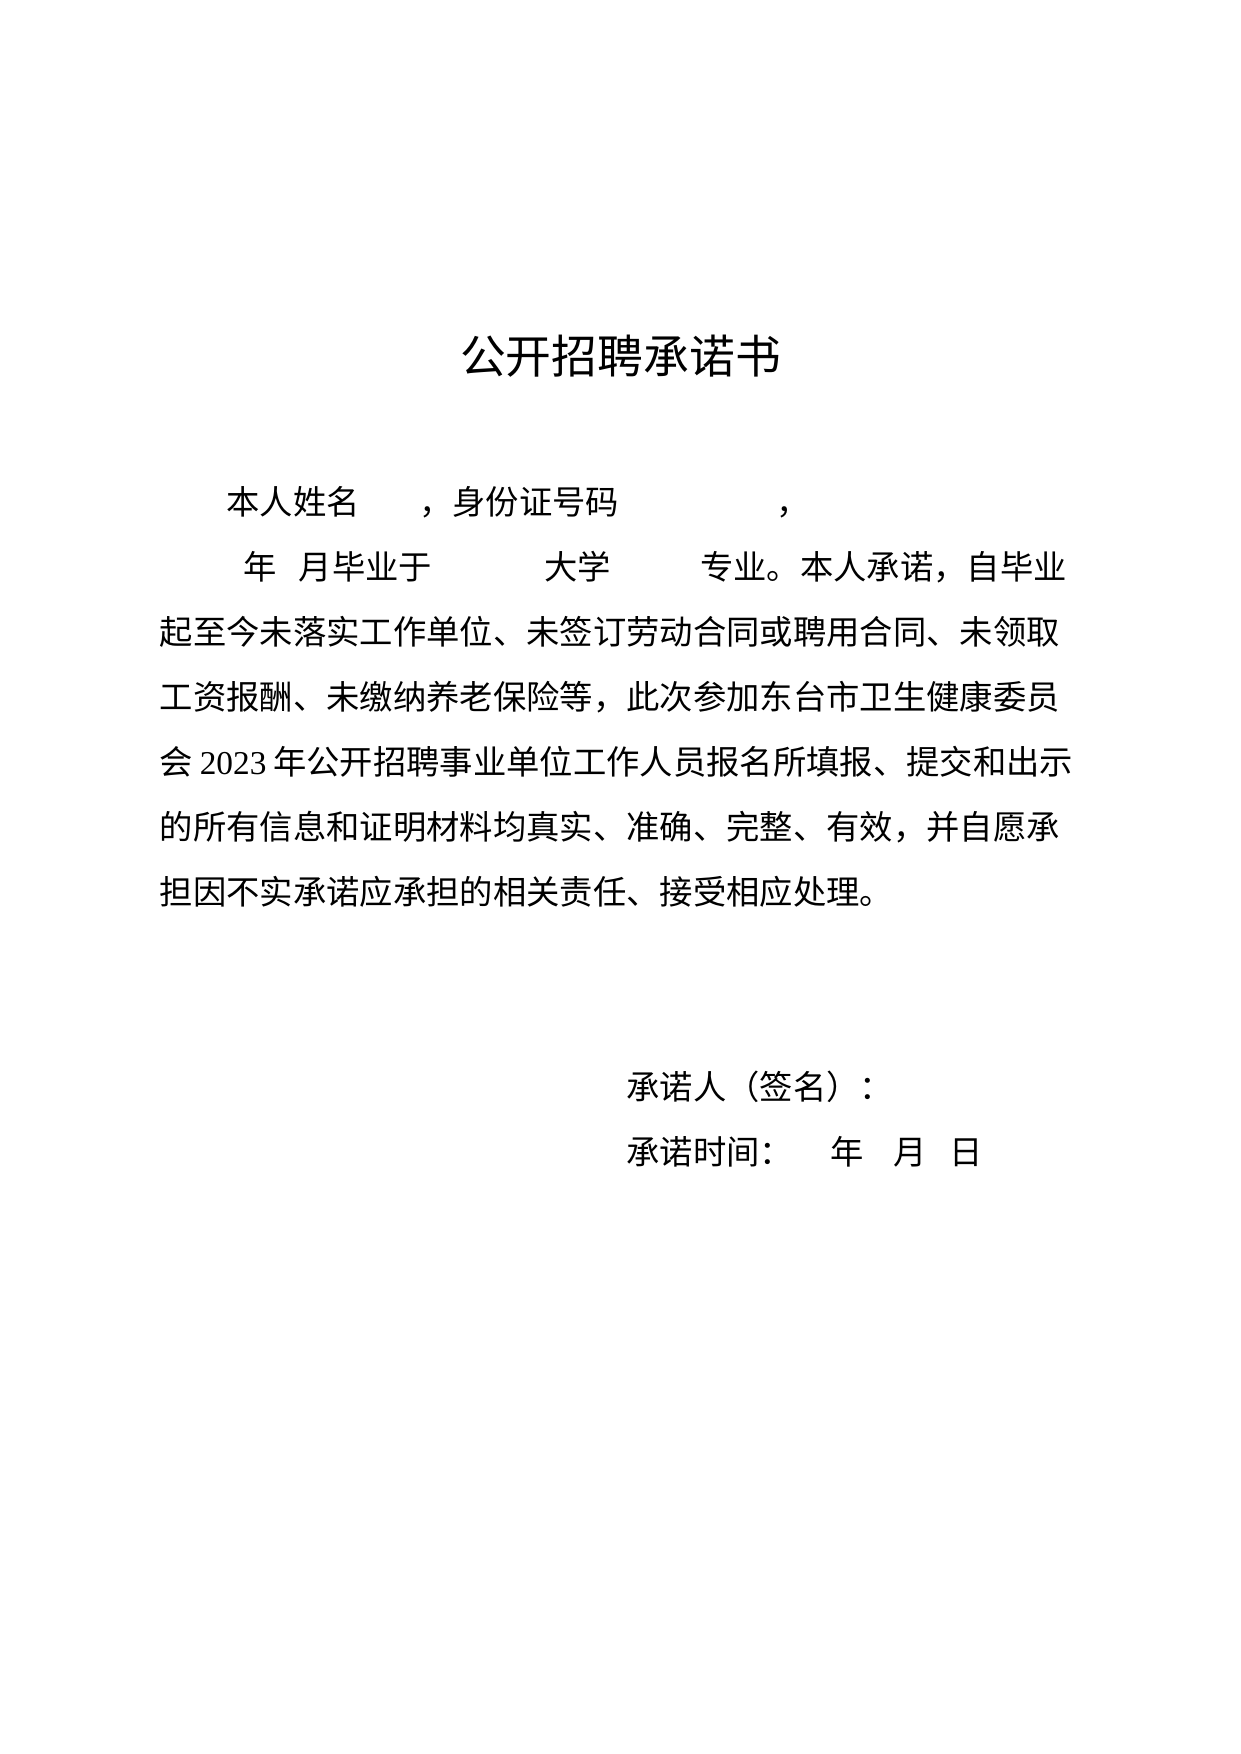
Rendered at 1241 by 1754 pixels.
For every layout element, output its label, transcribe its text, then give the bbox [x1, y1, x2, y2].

text 承诺人（签名）： [159, 1053, 1081, 1118]
text 承诺时间： 年 月 日 [159, 1118, 1081, 1183]
text 年 月毕业于 大学 专业。本人承诺，自毕业起至今未落实工作单位、未签订劳动合同或聘用合同、未领取工资报酬、未缴纳养老保险等，此次参加东台市卫生健康委员会2023年公开招聘事业单位工作人员报名所填报、提交和出示的所有信息和证明材料均真实、准确、完整、有效，并自愿承担因不实承诺应承担的相关责任、接受相应处理。 [159, 533, 1081, 923]
text 本人姓名 ，身份证号码 ， [159, 468, 1081, 533]
text 公开招聘承诺书 [159, 305, 1081, 403]
